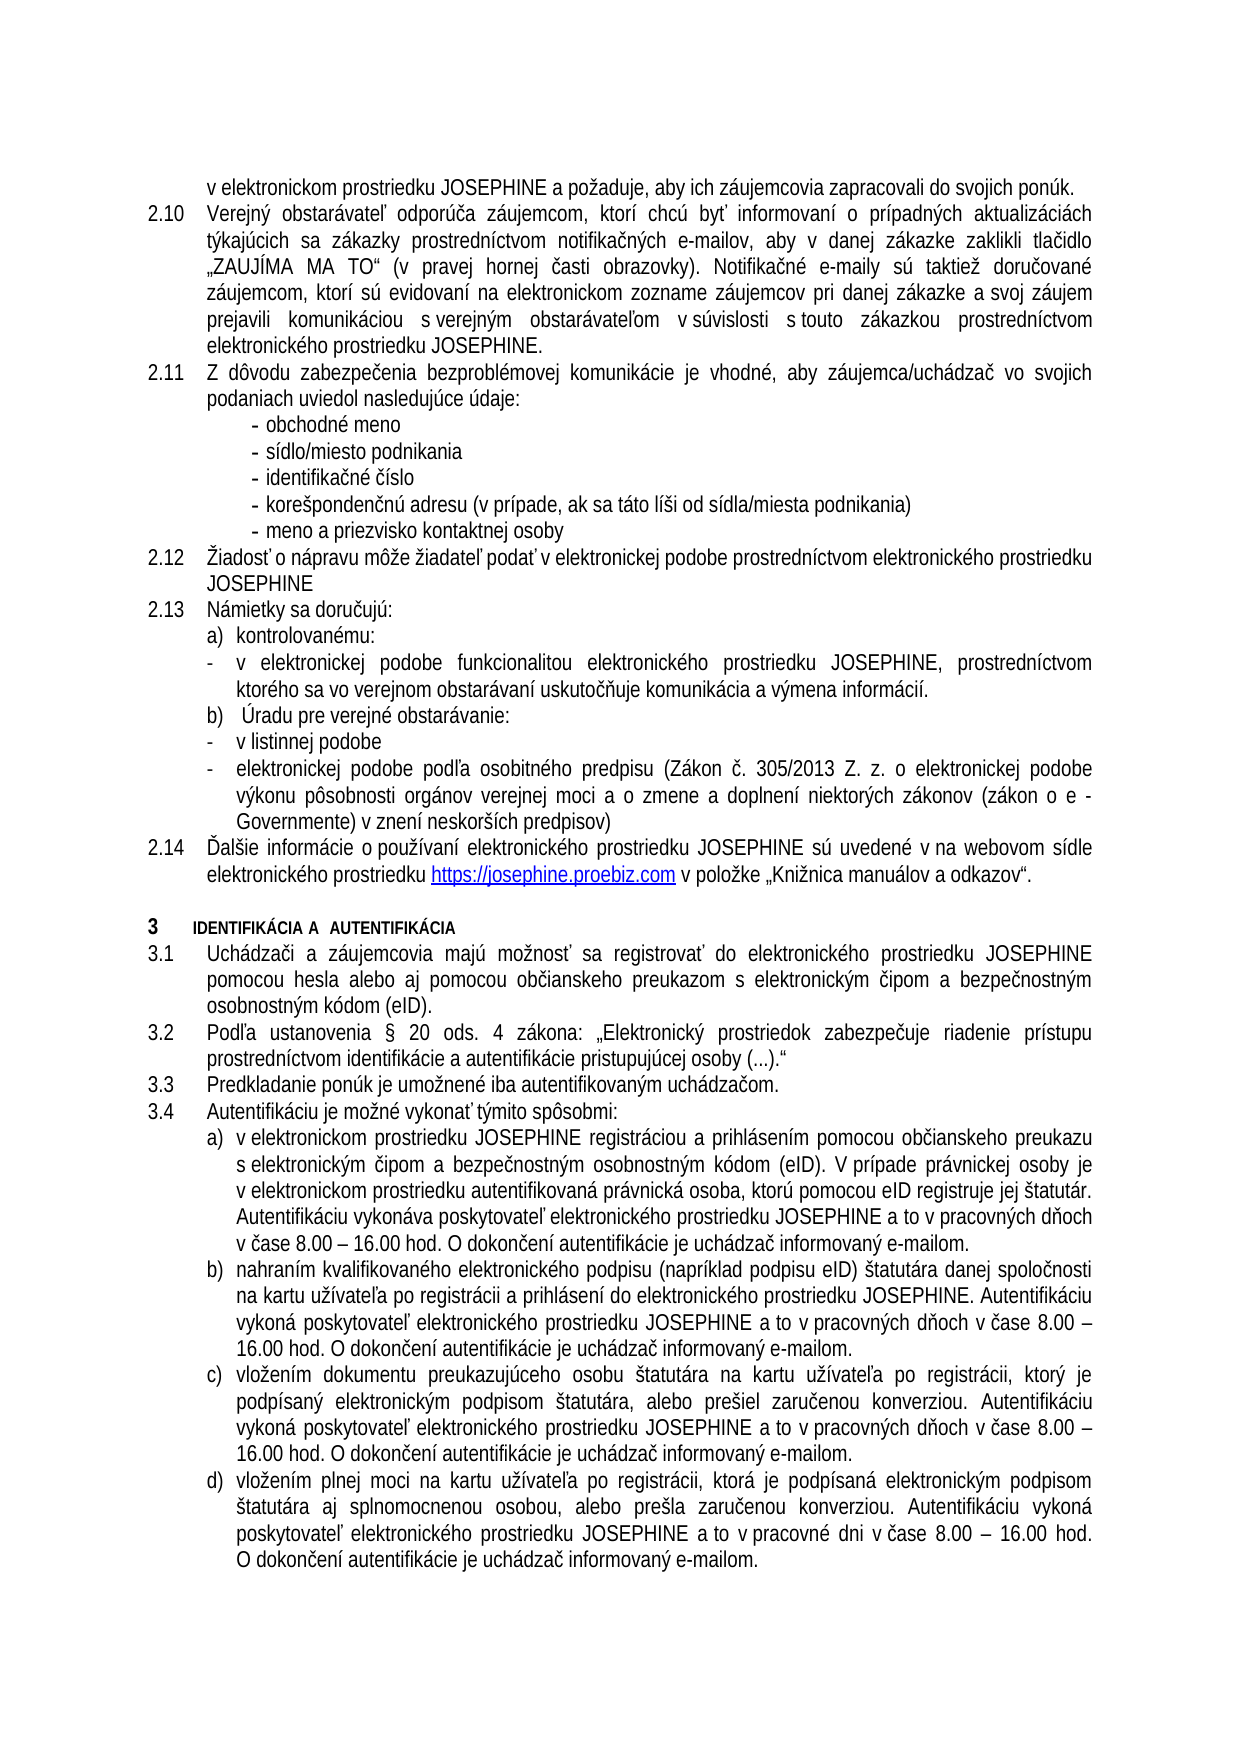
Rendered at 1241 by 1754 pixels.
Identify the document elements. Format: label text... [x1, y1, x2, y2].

subtitle identifikácia a autentifikácia [148, 913, 1093, 940]
list Z dôvodu zabezpečenia bezproblémovej komunikácie je vhodné, aby záujemca/uchádzač vo svojich podaniach uviedol nasledujúce údaje: [148, 358, 1093, 411]
list sídlo/miesto podnikania [251, 438, 1093, 464]
list Podľa ustanovenia § 20 ods. 4 zákona: „Elektronický prostriedok zabezpečuje riadenie prístupu prostredníctvom identifikácie a autentifikácie pristupujúcej osoby (...).“ [148, 1019, 1093, 1071]
list kontrolovanému: [207, 622, 1093, 649]
text b) nahraním kvalifikovaného elektronického podpisu (napríklad podpisu eID) štatutára danej spoločnosti na kartu užívateľa po registrácii a prihlásení do elektronického prostriedku JOSEPHINE. Autentifikáciu vykoná poskytovateľ elektronického prostriedku JOSEPHINE a to v pracovných dňoch v čase 8.00 – 16.00 hod. O dokončení autentifikácie je uchádzač informovaný e-mailom. [207, 1256, 1093, 1361]
list v listinnej podobe [207, 728, 1093, 755]
list elektronickej podobe podľa osobitného predpisu (Zákon č. 305/2013 Z. z. o elektronickej podobe výkonu pôsobnosti orgánov verejnej moci a o zmene a doplnení niektorých zákonov (zákon o e - Governmente) v znení neskorších predpisov) [207, 755, 1093, 834]
list obchodné meno [251, 411, 1093, 438]
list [148, 148, 1093, 200]
list Uchádzači a záujemcovia majú možnosť sa registrovať do elektronického prostriedku JOSEPHINE pomocou hesla alebo aj pomocou občianskeho preukazom s elektronickým čipom a bezpečnostným osobnostným kódom (eID). [148, 940, 1093, 1019]
text c) vložením dokumentu preukazujúceho osobu štatutára na kartu užívateľa po registrácii, ktorý je podpísaný elektronickým podpisom štatutára, alebo prešiel zaručenou konverziou. Autentifikáciu vykoná poskytovateľ elektronického prostriedku JOSEPHINE a to v pracovných dňoch v čase 8.00 – 16.00 hod. O dokončení autentifikácie je uchádzač informovaný e-mailom. [207, 1361, 1093, 1467]
list identifikačné číslo [251, 464, 1093, 491]
text a) v elektronickom prostriedku JOSEPHINE registráciou a prihlásením pomocou občianskeho preukazu s elektronickým čipom a bezpečnostným osobnostným kódom (eID). V prípade právnickej osoby je v elektronickom prostriedku autentifikovaná právnická osoba, ktorú pomocou eID registruje jej štatutár. Autentifikáciu vykonáva poskytovateľ elektronického prostriedku JOSEPHINE a to v pracovných dňoch v čase 8.00 – 16.00 hod. O dokončení autentifikácie je uchádzač informovaný e-mailom. [207, 1124, 1093, 1256]
list Ďalšie informácie o používaní elektronického prostriedku JOSEPHINE sú uvedené v na webovom sídle elektronického prostriedku https://josephine.proebiz.com v položke „Knižnica manuálov a odkazov“. [148, 834, 1093, 887]
list meno a priezvisko kontaktnej osoby [251, 517, 1093, 543]
text d) vložením plnej moci na kartu užívateľa po registrácii, ktorá je podpísaná elektronickým podpisom štatutára aj splnomocnenou osobou, alebo prešla zaručenou konverziou. Autentifikáciu vykoná poskytovateľ elektronického prostriedku JOSEPHINE a to v pracovné dni v čase 8.00 – 16.00 hod. O dokončení autentifikácie je uchádzač informovaný e-mailom. [207, 1467, 1093, 1572]
list Predkladanie ponúk je umožnené iba autentifikovaným uchádzačom. [148, 1071, 1093, 1098]
list Verejný obstarávateľ odporúča záujemcom, ktorí chcú byť informovaní o prípadných aktualizáciách týkajúcich sa zákazky prostredníctvom notifikačných e-mailov, aby v danej zákazke zaklikli tlačidlo „ZAUJÍMA MA TO“ (v pravej hornej časti obrazovky). Notifikačné e-maily sú taktiež doručované záujemcom, ktorí sú evidovaní na elektronickom zozname záujemcov pri danej zákazke a svoj záujem prejavili komunikáciou s verejným obstarávateľom v súvislosti s touto zákazkou prostredníctvom elektronického prostriedku JOSEPHINE. [148, 200, 1093, 358]
list v elektronickej podobe funkcionalitou elektronického prostriedku JOSEPHINE, prostredníctvom ktorého sa vo verejnom obstarávaní uskutočňuje komunikácia a výmena informácií. [207, 649, 1093, 702]
list Autentifikáciu je možné vykonať týmito spôsobmi: [148, 1098, 1093, 1124]
list Úradu pre verejné obstarávanie: [207, 702, 1093, 728]
list korešpondenčnú adresu (v prípade, ak sa táto líši od sídla/miesta podnikania) [251, 491, 1093, 517]
list Námietky sa doručujú: [148, 596, 1093, 622]
list Žiadosť o nápravu môže žiadateľ podať v elektronickej podobe prostredníctvom elektronického prostriedku JOSEPHINE [148, 543, 1093, 596]
